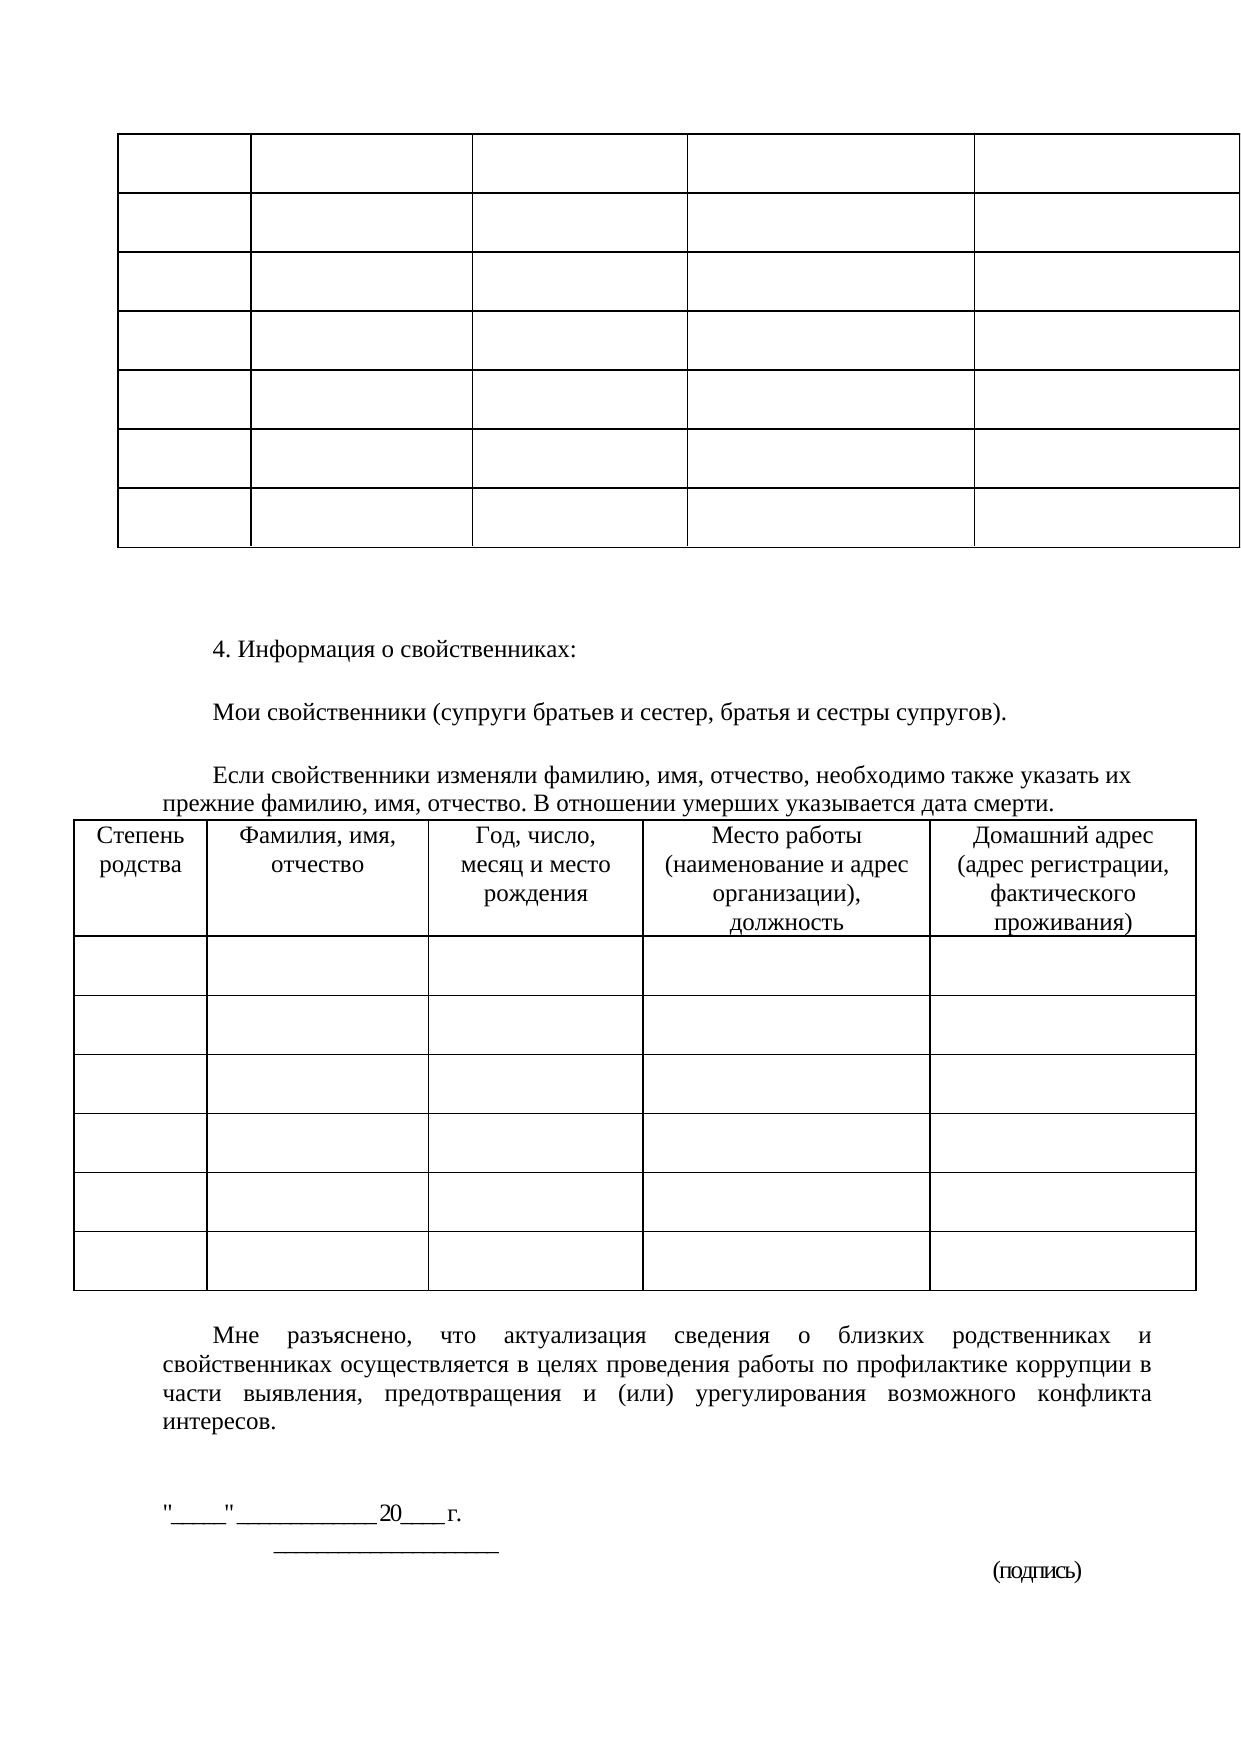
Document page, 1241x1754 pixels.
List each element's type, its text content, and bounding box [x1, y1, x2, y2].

table_cell Фамилия, имя, отчество [208, 821, 428, 935]
table_cell [429, 1232, 642, 1290]
table_cell [252, 135, 472, 192]
table_cell [252, 253, 472, 310]
table_cell [119, 430, 250, 487]
table_cell [473, 430, 687, 487]
table_cell [931, 1173, 1195, 1231]
table_cell [119, 194, 250, 251]
table_cell [975, 135, 1239, 192]
table_cell [473, 371, 687, 428]
table_cell [252, 312, 472, 369]
table_cell [119, 312, 250, 369]
table_cell [931, 996, 1195, 1053]
table_cell Домашний адрес (адрес регистрации, фактического проживания) [931, 821, 1195, 935]
table_cell [208, 1173, 428, 1231]
table_cell [75, 937, 206, 994]
table_cell [688, 312, 974, 369]
table_cell [473, 253, 687, 310]
table_cell [429, 1114, 642, 1172]
table_cell [473, 489, 687, 546]
table_cell [688, 371, 974, 428]
table_cell [688, 253, 974, 310]
table_cell [688, 135, 974, 192]
table_cell [119, 253, 250, 310]
table_cell [75, 1055, 206, 1113]
table_cell [429, 1055, 642, 1113]
text Если свойственники изменяли фамилию, имя, отчество, необходимо также указать их прежние фамилию, имя, отчество. В отношении умерших указывается дата смерти. [162, 760, 1152, 817]
table_cell [931, 1114, 1195, 1172]
table_cell [75, 1114, 206, 1172]
table_cell [119, 489, 250, 546]
text 4. Информация о свойственниках: [162, 634, 1152, 697]
table_cell [644, 996, 929, 1053]
table_cell [688, 430, 974, 487]
table_cell [429, 1173, 642, 1231]
table_cell [119, 371, 250, 428]
table_cell [75, 1173, 206, 1231]
table_cell [644, 1232, 929, 1290]
table_cell [252, 371, 472, 428]
table_cell [975, 312, 1239, 369]
table_cell [644, 1055, 929, 1113]
table_cell [688, 194, 974, 251]
table_cell [429, 937, 642, 994]
text Мне разъяснено, что актуализация сведения о близких родственниках и свойственниках осуществляется в целях проведения работы по профилактике коррупции в части выявления, предотвращения и (или) урегулирования возможного конфликта интересов. [162, 1320, 1152, 1469]
table_cell [473, 194, 687, 251]
table_cell [252, 430, 472, 487]
text (подпись) [162, 1555, 1152, 1584]
table_cell [252, 489, 472, 546]
table_cell [208, 1232, 428, 1290]
table_cell Место работы (наименование и адрес организации), должность [644, 821, 929, 935]
table_cell [975, 194, 1239, 251]
table_cell [208, 1114, 428, 1172]
table_cell [208, 996, 428, 1053]
table_cell [931, 937, 1195, 994]
text Мои свойственники (супруги братьев и сестер, братья и сестры супругов). [162, 697, 1152, 760]
table_cell Год, число, месяц и место рождения [429, 821, 642, 935]
table_cell [688, 489, 974, 546]
table_cell [975, 489, 1239, 546]
table_cell [975, 371, 1239, 428]
table_cell [644, 1114, 929, 1172]
table_cell Степень родства [75, 821, 206, 935]
table_cell [975, 430, 1239, 487]
table_cell [75, 1232, 206, 1290]
table_cell [644, 937, 929, 994]
table_cell [644, 1173, 929, 1231]
table_cell [473, 135, 687, 192]
table_cell [975, 253, 1239, 310]
table_cell [931, 1232, 1195, 1290]
table_cell [208, 937, 428, 994]
table_cell [473, 312, 687, 369]
table_cell [75, 996, 206, 1053]
text "_____" _____________ 20____ г. _____________________ [162, 1469, 1152, 1555]
table_cell [252, 194, 472, 251]
table_cell [429, 996, 642, 1053]
table_cell [119, 135, 250, 192]
table_cell [208, 1055, 428, 1113]
table_cell [931, 1055, 1195, 1113]
